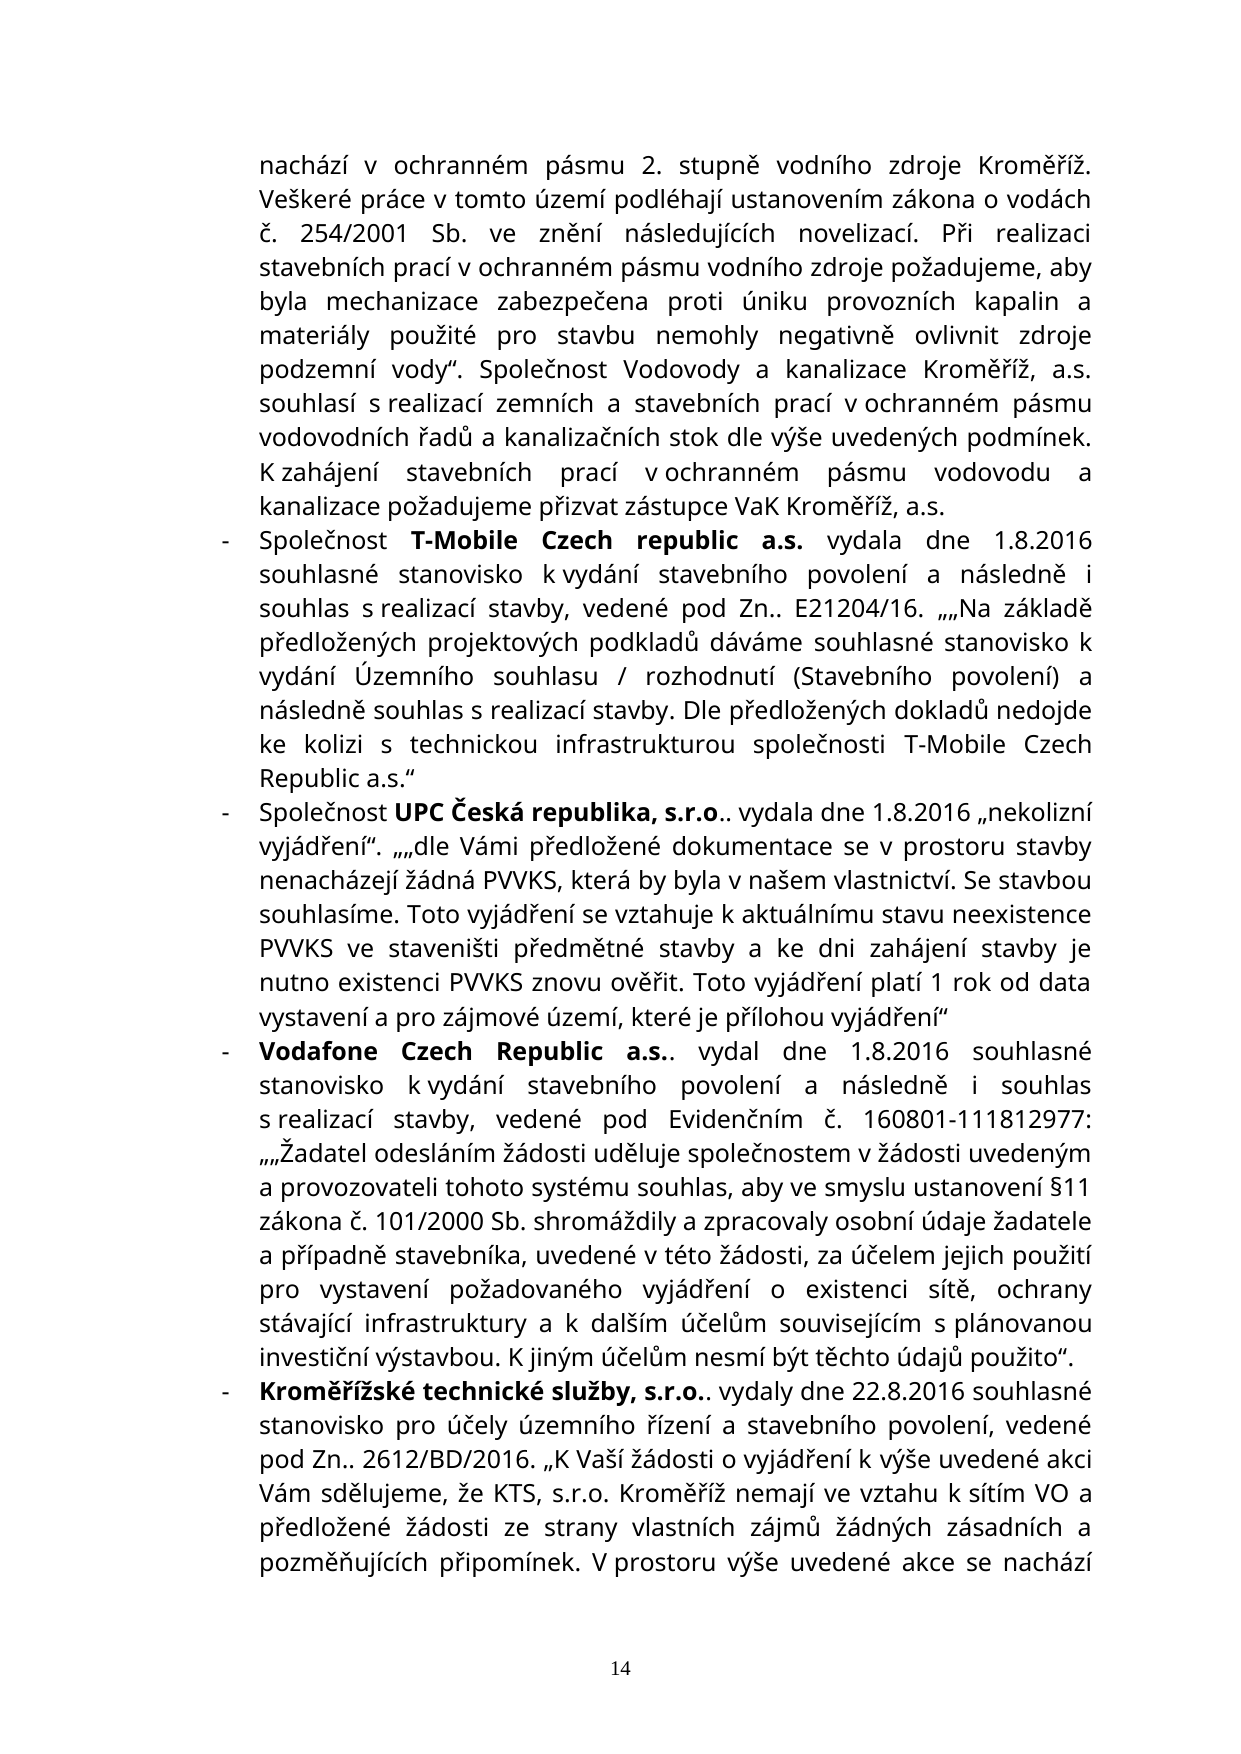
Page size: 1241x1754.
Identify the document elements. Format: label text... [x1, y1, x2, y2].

list Společnost T-Mobile Czech republic a.s. vydala dne 1.8.2016 souhlasné stanovisko k vydání stavebního povolení a následně i souhlas s realizací stavby, vedené pod Zn.. E21204/16. „„Na základě předložených projektových podkladů dáváme souhlasné stanovisko k vydání Územního souhlasu / rozhodnutí (Stavebního povolení) a následně souhlas s realizací stavby. Dle předložených dokladů nedojde ke kolizi s technickou infrastrukturou společnosti T-Mobile Czech Republic a.s.“ [221, 522, 1093, 795]
list Vodafone Czech Republic a.s.. vydal dne 1.8.2016 souhlasné stanovisko k vydání stavebního povolení a následně i souhlas s realizací stavby, vedené pod Evidenčním č. 160801-111812977: „„Žadatel odesláním žádosti uděluje společnostem v žádosti uvedeným a provozovateli tohoto systému souhlas, aby ve smyslu ustanovení §11 zákona č. 101/2000 Sb. shromáždily a zpracovaly osobní údaje žadatele a případně stavebníka, uvedené v této žádosti, za účelem jejich použití pro vystavení požadovaného vyjádření o existenci sítě, ochrany stávající infrastruktury a k dalším účelům souvisejícím s plánovanou investiční výstavbou. K jiným účelům nesmí být těchto údajů použito“. [221, 1033, 1093, 1374]
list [221, 1374, 1093, 1578]
list Společnost UPC Česká republika, s.r.o.. vydala dne 1.8.2016 „nekolizní vyjádření“. „„dle Vámi předložené dokumentace se v prostoru stavby nenacházejí žádná PVVKS, která by byla v našem vlastnictví. Se stavbou souhlasíme. Toto vyjádření se vztahuje k aktuálnímu stavu neexistence PVVKS ve staveništi předmětné stavby a ke dni zahájení stavby je nutno existenci PVVKS znovu ověřit. Toto vyjádření platí 1 rok od data vystavení a pro zájmové území, které je přílohou vyjádření“ [221, 795, 1093, 1033]
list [221, 148, 1093, 522]
